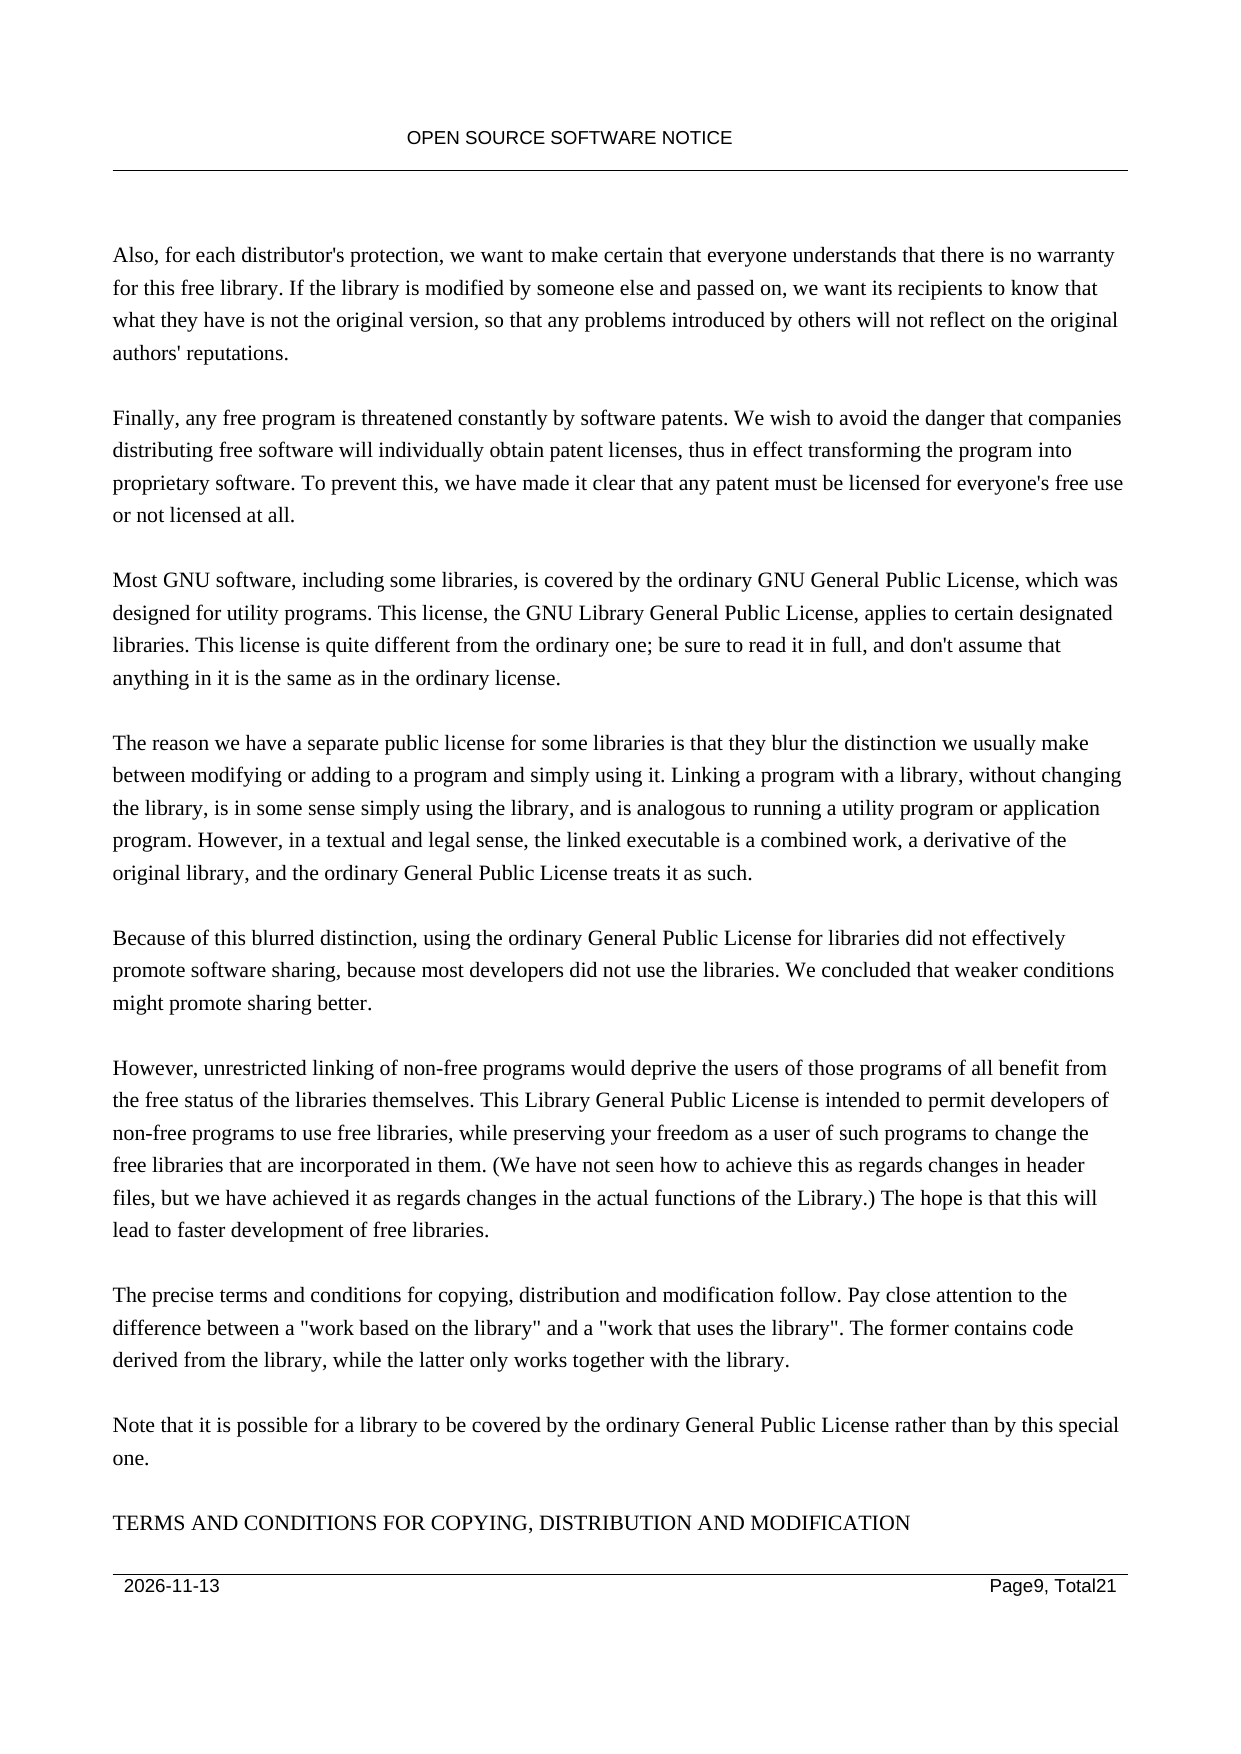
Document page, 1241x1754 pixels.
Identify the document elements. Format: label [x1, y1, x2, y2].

text [112, 206, 1128, 1539]
